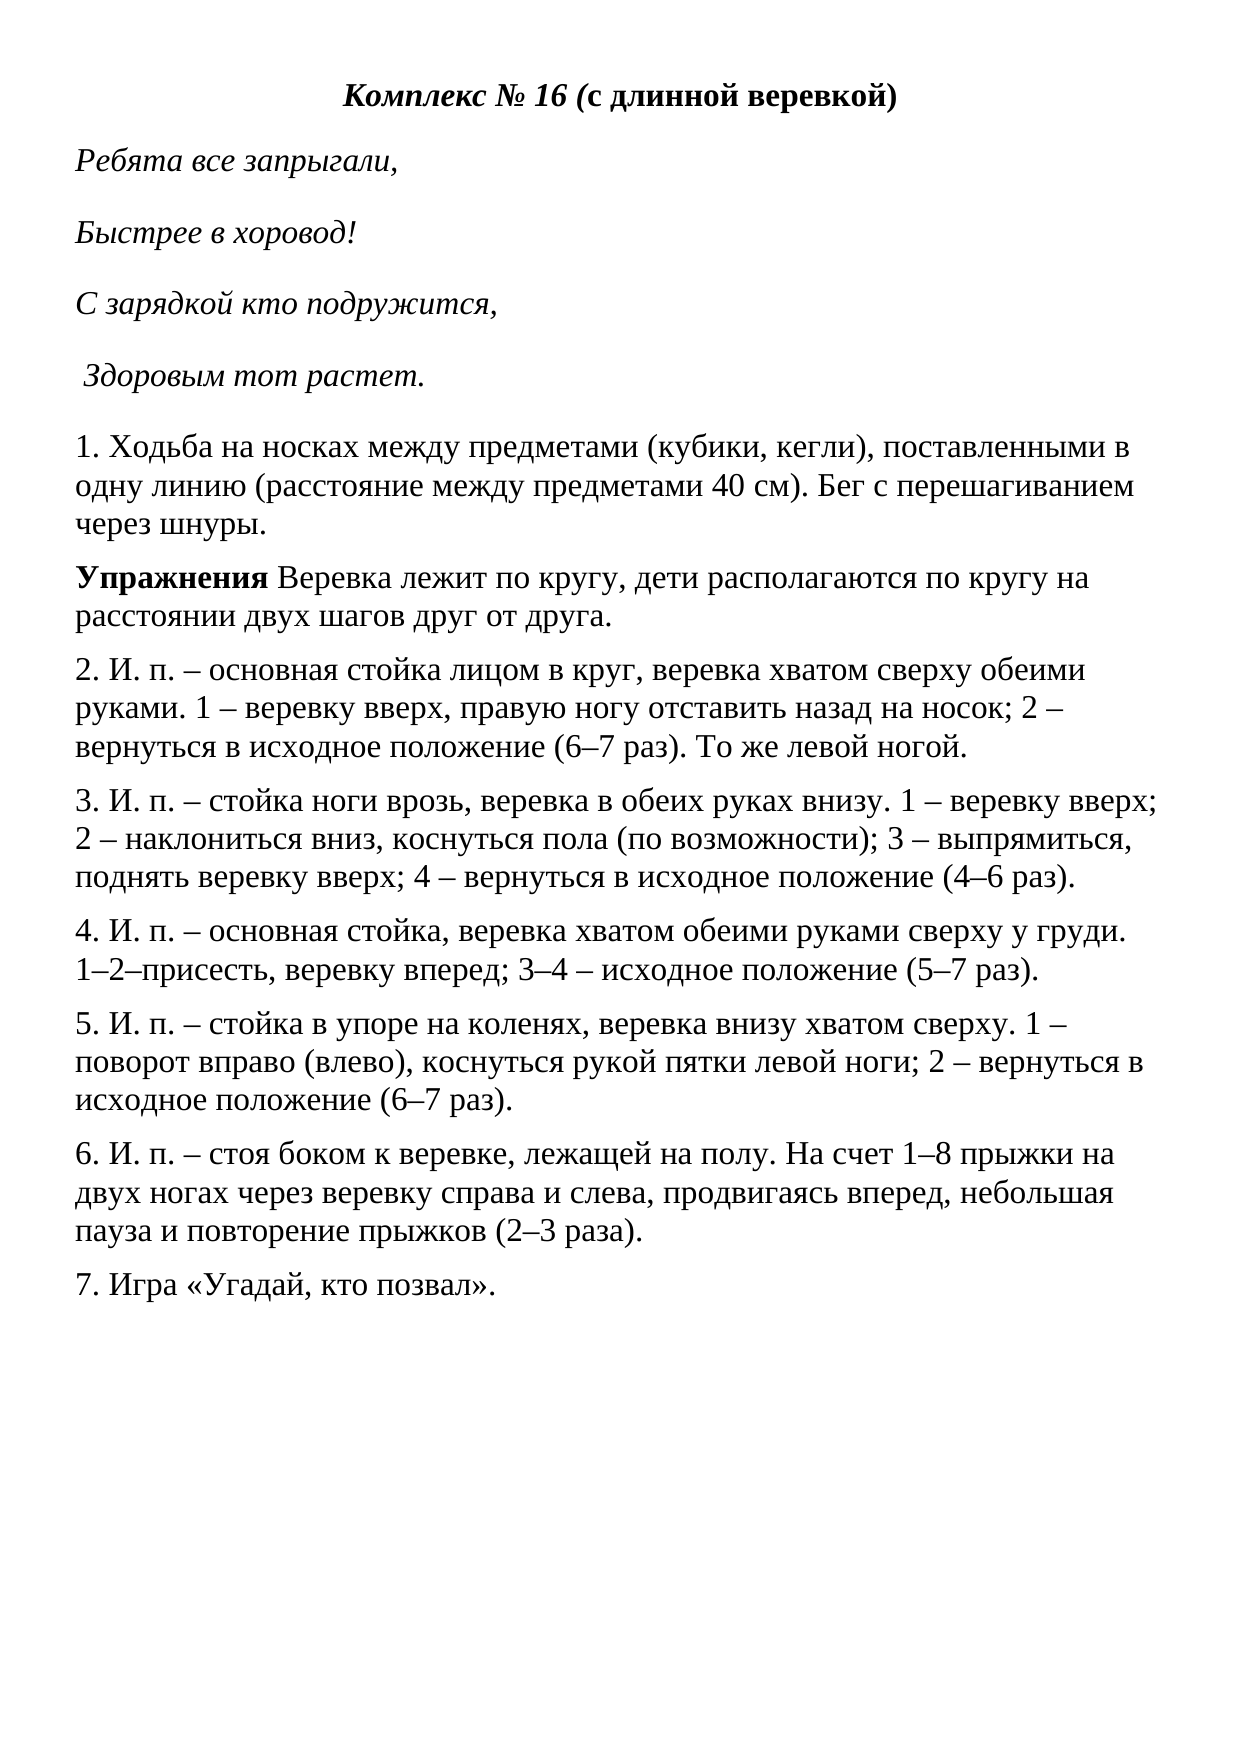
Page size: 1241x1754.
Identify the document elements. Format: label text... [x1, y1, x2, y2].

text Здоровым тот растет. [75, 355, 1165, 393]
text Комплекс № 16 (с длинной веревкой) [75, 75, 1165, 113]
text 4. И. п. – основная стойка, веревка хватом обеими руками сверху у груди. 1–2–присесть, веревку вперед; 3–4 – исходное положение (5–7 раз). [75, 911, 1165, 987]
text С зарядкой кто подружится, [75, 284, 1165, 322]
text 2. И. п. – основная стойка лицом в круг, веревка хватом сверху обеими руками. 1 – веревку вверх, правую ногу отставить назад на носок; 2 – вернуться в исходное положение (6–7 раз). То же левой ногой. [75, 649, 1165, 764]
text Упражнения Веревка лежит по кругу, дети располагаются по кругу на расстоянии двух шагов друг от друга. [75, 557, 1165, 634]
text 1. Ходьба на носках между предметами (кубики, кегли), поставленными в одну линию (расстояние между предметами 40 см). Бег с перешагиванием через шнуры. [75, 427, 1165, 542]
text 5. И. п. – стойка в упоре на коленях, веревка внизу хватом сверху. 1 – поворот вправо (влево), коснуться рукой пятки левой ноги; 2 – вернуться в исходное положение (6–7 раз). [75, 1003, 1165, 1118]
text Ребята все запрыгали, [75, 141, 1165, 179]
text 7. Игра «Угадай, кто позвал». [75, 1264, 1165, 1303]
text 3. И. п. – стойка ноги врозь, веревка в обеих руках внизу. 1 – веревку вверх; 2 – наклониться вниз, коснуться пола (по возможности); 3 – выпрямиться, поднять веревку вверх; 4 – вернуться в исходное положение (4–6 раз). [75, 780, 1165, 895]
text 6. И. п. – стоя боком к веревке, лежащей на полу. На счет 1–8 прыжки на двух ногах через веревку справа и слева, продвигаясь вперед, небольшая пауза и повторение прыжков (2–3 раза). [75, 1134, 1165, 1249]
text Быстрее в хоровод! [75, 212, 1165, 251]
